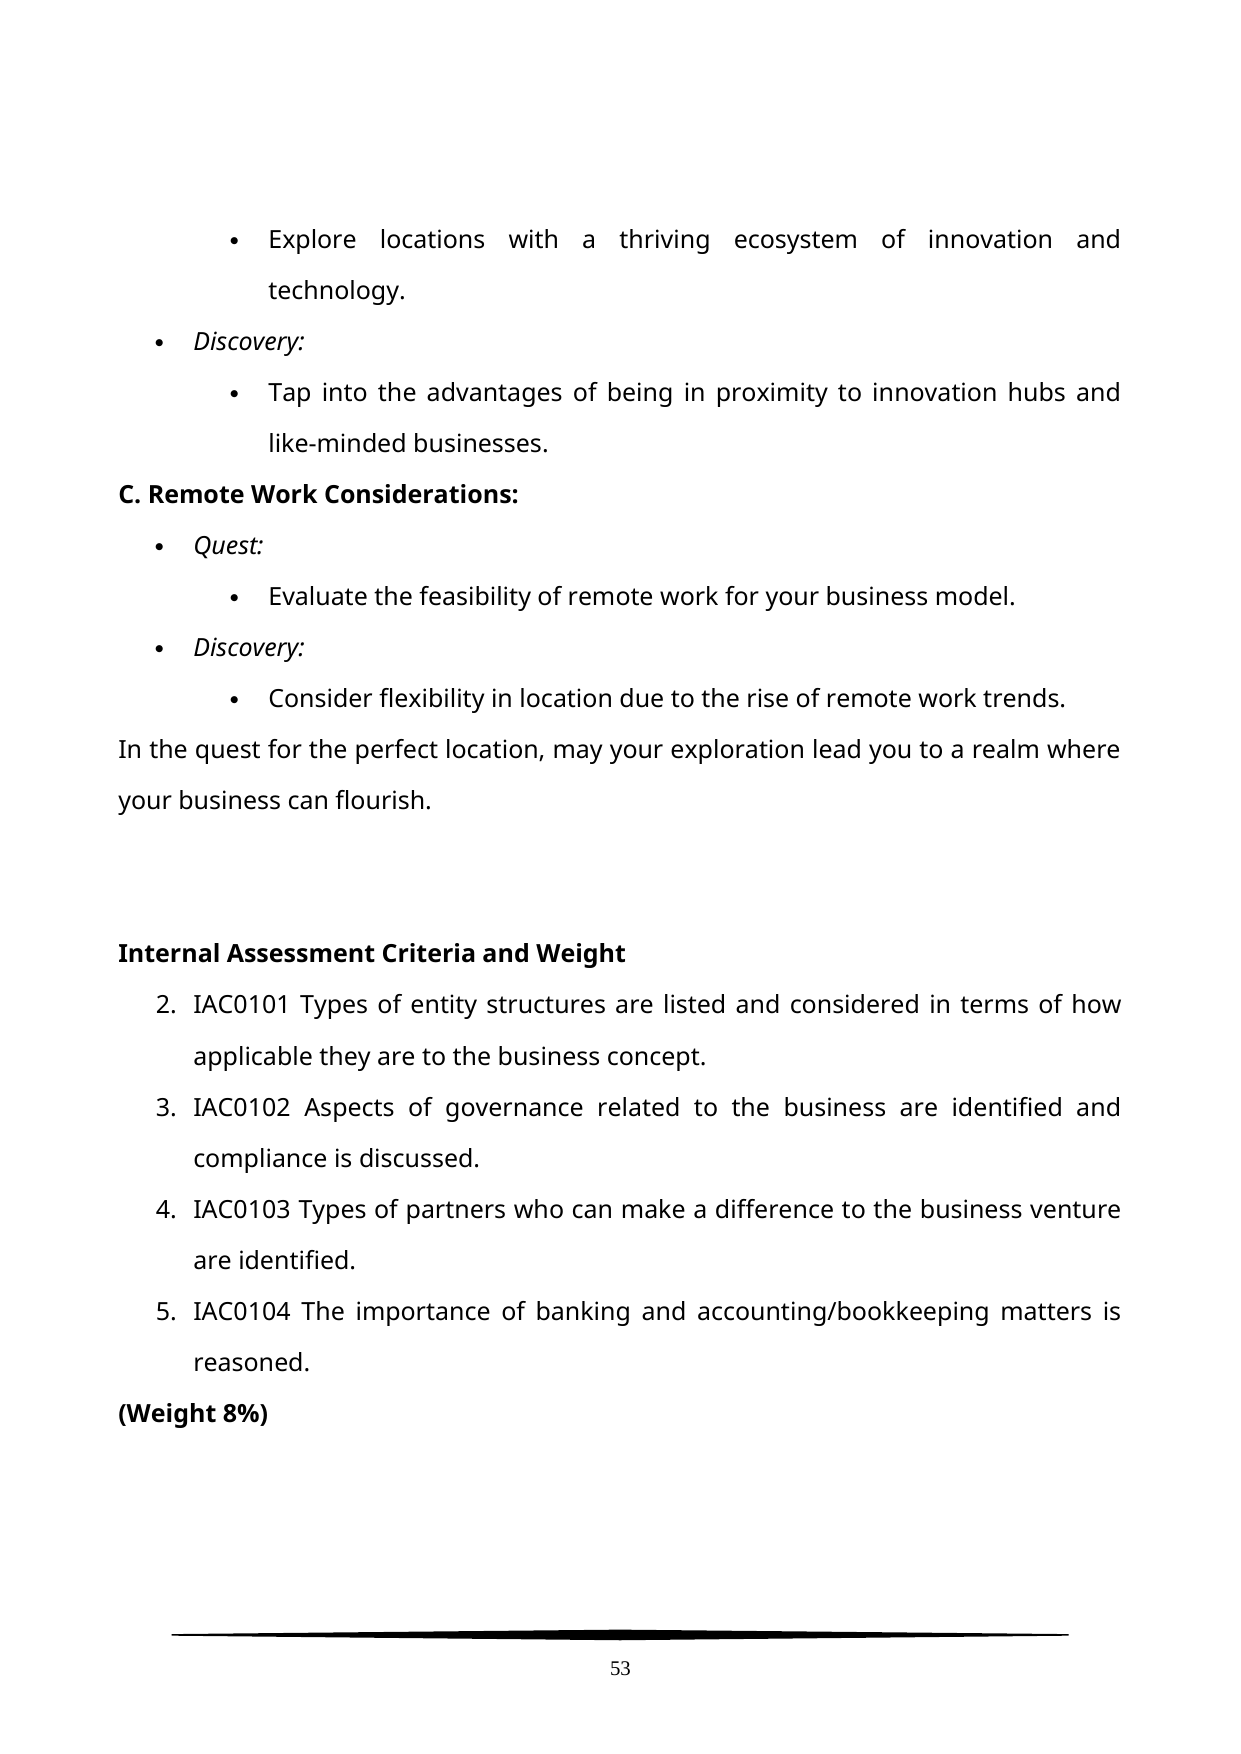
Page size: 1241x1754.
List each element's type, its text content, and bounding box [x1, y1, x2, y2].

text In the quest for the perfect location, may your exploration lead you to a realm where your business can flourish. [118, 732, 1122, 817]
list Explore locations with a thriving ecosystem of innovation and technology. [231, 222, 1122, 307]
list Quest: [156, 528, 1122, 562]
text Internal Assessment Criteria and Weight [118, 936, 1122, 970]
list Discovery: [156, 630, 1122, 664]
list IAC0104 The importance of banking and accounting/bookkeeping matters is reasoned. [156, 1293, 1122, 1378]
list Evaluate the feasibility of remote work for your business model. [231, 579, 1122, 613]
list Discovery: [156, 324, 1122, 358]
list IAC0103 Types of partners who can make a difference to the business venture are identified. [156, 1191, 1122, 1276]
list IAC0101 Types of entity structures are listed and considered in terms of how applicable they are to the business concept. [156, 987, 1122, 1072]
list Consider flexibility in location due to the rise of remote work trends. [231, 681, 1122, 715]
list IAC0102 Aspects of governance related to the business are identified and compliance is discussed. [156, 1089, 1122, 1174]
list Tap into the advantages of being in proximity to innovation hubs and like-minded businesses. [231, 375, 1122, 460]
text (Weight 8%) [118, 1396, 1122, 1429]
text C. Remote Work Considerations: [118, 477, 1122, 511]
